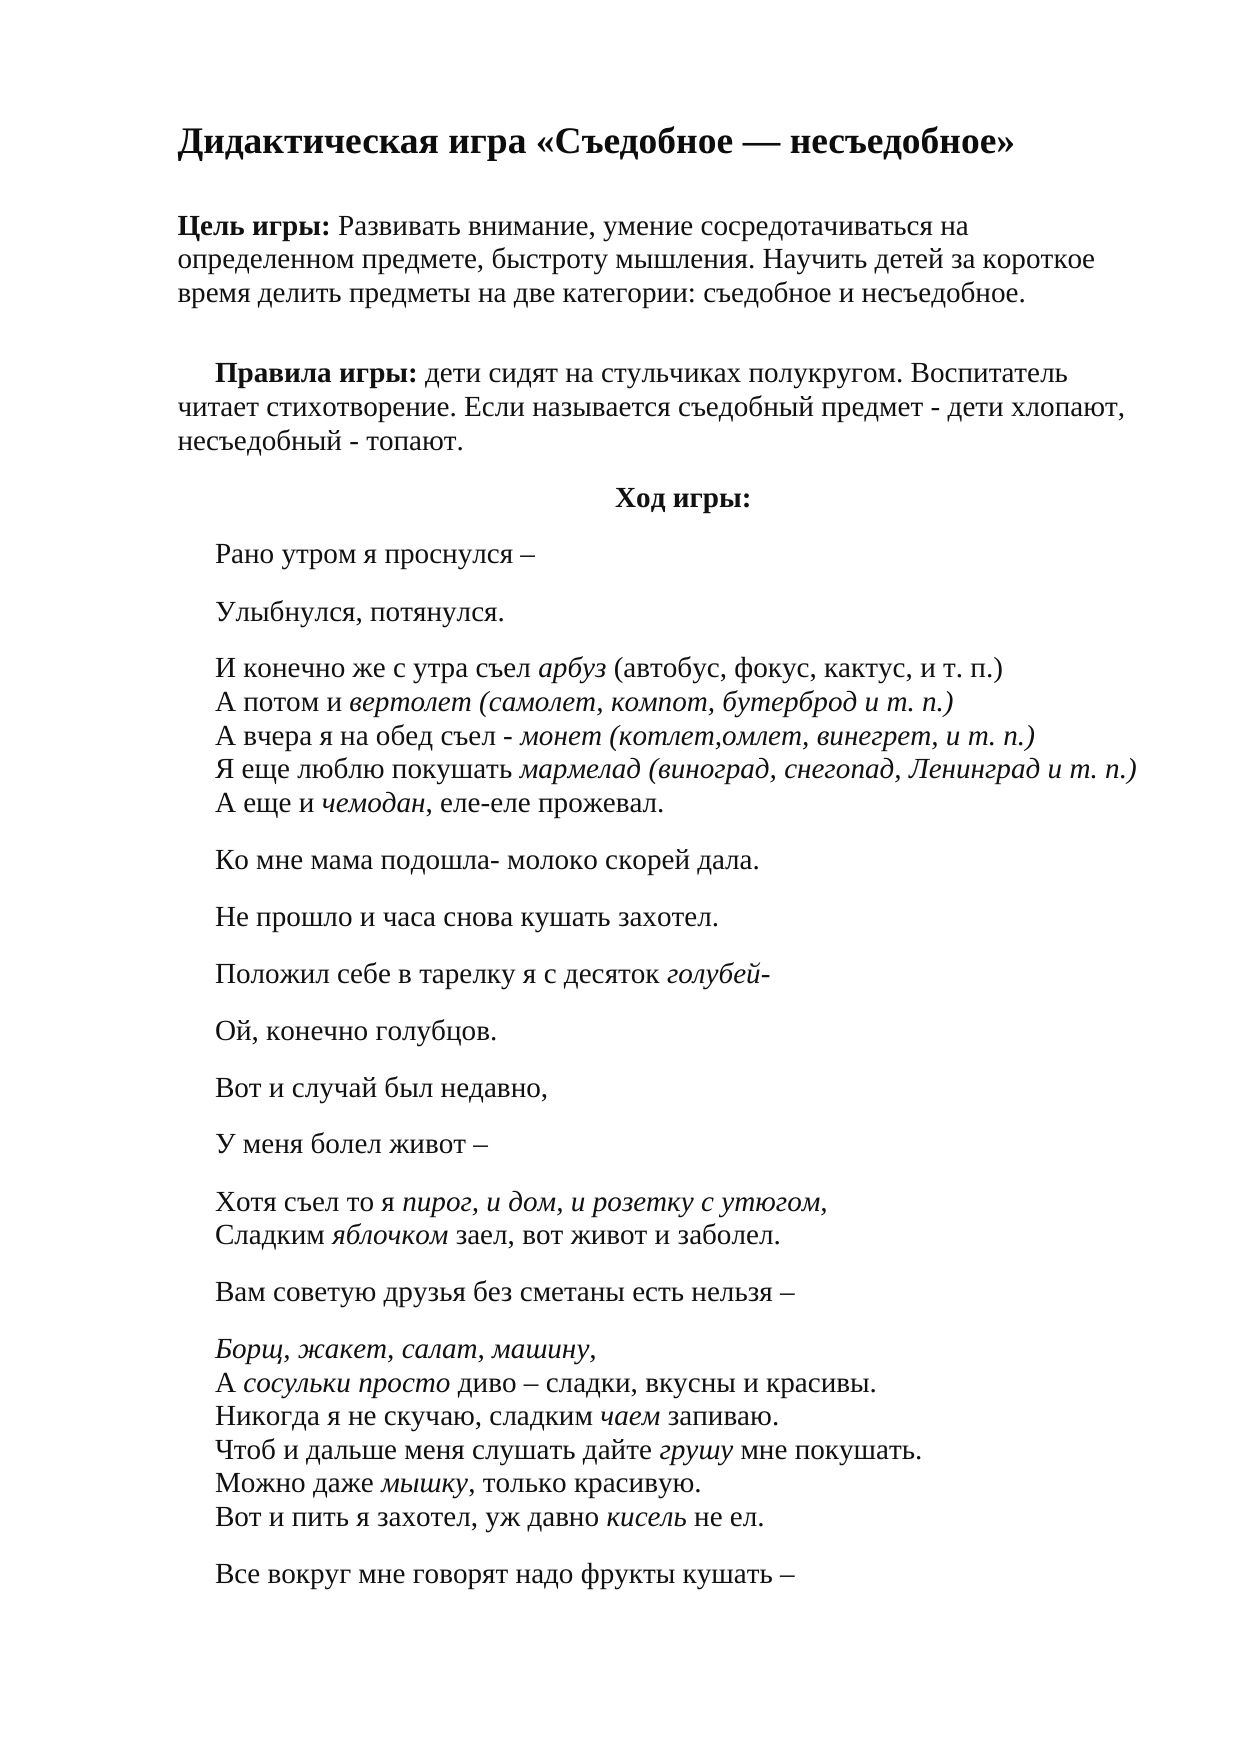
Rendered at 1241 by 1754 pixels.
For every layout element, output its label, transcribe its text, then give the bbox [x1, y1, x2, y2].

text Борщ, жакет, салат, машину, [177, 1331, 1152, 1365]
text Я еще люблю покушать мармелад (виноград, снегопад, Ленинград и т. п.) [177, 751, 1152, 785]
text А потом и вертолет (самолет, компот, бутерброд и т. п.) [177, 684, 1152, 718]
text А еще и чемодан, еле-еле прожевал. [177, 785, 1152, 818]
text А вчера я на обед съел - монет (котлет,омлет, винегрет, и т. п.) [177, 718, 1152, 751]
text Положил себе в тарелку я с десяток голубей- [177, 956, 1152, 989]
text Никогда я не скучаю, сладким чаем запиваю. [177, 1398, 1152, 1432]
text Сладким яблочком заел, вот живот и заболел. [177, 1217, 1152, 1251]
text Хотя съел то я пирог, и дом, и розетку с утюгом, [177, 1184, 1152, 1217]
text Вот и случай был недавно, [177, 1070, 1152, 1103]
text Цель игры: Развивать внимание, умение сосредотачиваться на определенном предмете, быстроту мышления. Научить детей за короткое время делить предметы на две категории: съедобное и несъедобное. [177, 208, 1152, 309]
text Вам советую друзья без сметаны есть нельзя – [177, 1274, 1152, 1308]
text Дидактическая игра «Съедобное — несъедобное» [177, 118, 1152, 161]
text Ход игры: [177, 480, 1152, 513]
text А сосульки просто диво – сладки, вкусны и красивы. [177, 1365, 1152, 1398]
text Правила игры: дети сидят на стульчиках полукругом. Воспитатель читает стихотворение. Если называется съедобный предмет - дети хлопают, несъедобный - топают. [177, 356, 1152, 456]
text Все вокруг мне говорят надо фрукты кушать – [177, 1556, 1152, 1589]
text Чтоб и дальше меня слушать дайте грушу мне покушать. [177, 1432, 1152, 1465]
text Рано утром я проснулся – [177, 537, 1152, 570]
text И конечно же с утра съел арбуз (автобус, фокус, кактус, и т. п.) [177, 651, 1152, 684]
text Ой, конечно голубцов. [177, 1013, 1152, 1046]
text Улыбнулся, потянулся. [177, 594, 1152, 627]
text Не прошло и часа снова кушать захотел. [177, 899, 1152, 932]
text Можно даже мышку, только красивую. [177, 1465, 1152, 1499]
text Вот и пить я захотел, уж давно кисель не ел. [177, 1499, 1152, 1532]
text Ко мне мама подошла- молоко скорей дала. [177, 842, 1152, 875]
text У меня болел живот – [177, 1127, 1152, 1160]
